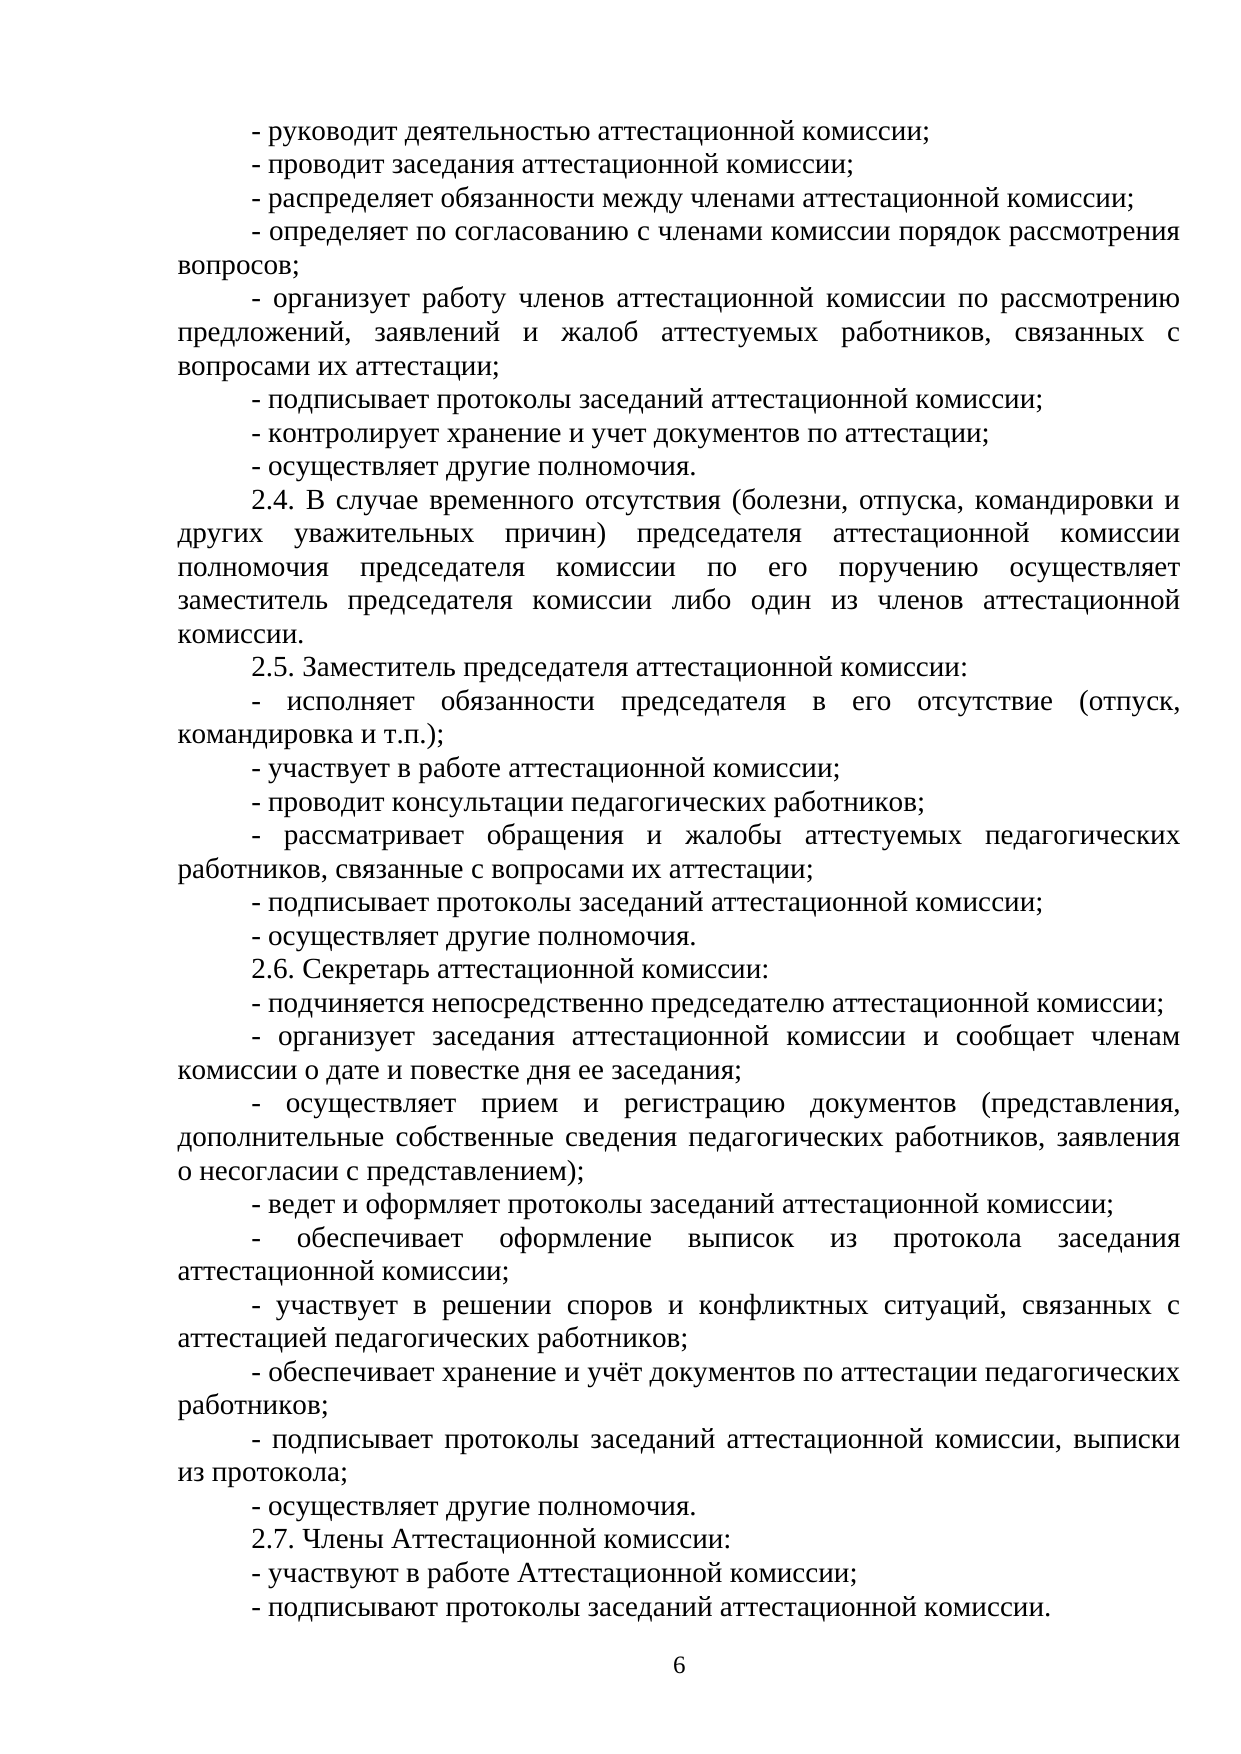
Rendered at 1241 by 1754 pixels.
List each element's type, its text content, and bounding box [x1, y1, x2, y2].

text - распределяет обязанности между членами аттестационной комиссии; [177, 180, 1181, 213]
text - руководит деятельностью аттестационной комиссии; [177, 113, 1181, 146]
text - осуществляет другие полномочия. [177, 448, 1181, 482]
text - осуществляет прием и регистрацию документов (представления, дополнительные собственные сведения педагогических работников, заявления о несогласии с представлением); [177, 1086, 1181, 1186]
text - подписывают протоколы заседаний аттестационной комиссии. [177, 1589, 1181, 1622]
text - проводит консультации педагогических работников; [177, 784, 1181, 817]
text - контролирует хранение и учет документов по аттестации; [177, 415, 1181, 448]
text - определяет по согласованию с членами комиссии порядок рассмотрения вопросов; [177, 213, 1181, 281]
text 2.4. В случае временного отсутствия (болезни, отпуска, командировки и других уважительных причин) председателя аттестационной комиссии полномочия председателя комиссии по его поручению осуществляет заместитель председателя комиссии либо один из членов аттестационной комиссии. [177, 482, 1181, 649]
text - проводит заседания аттестационной комиссии; [177, 146, 1181, 180]
text - рассматривает обращения и жалобы аттестуемых педагогических работников, связанные с вопросами их аттестации; [177, 817, 1181, 884]
text - осуществляет другие полномочия. [177, 918, 1181, 951]
text - исполняет обязанности председателя в его отсутствие (отпуск, командировка и т.п.); [177, 683, 1181, 750]
text 2.5. Заместитель председателя аттестационной комиссии: [177, 649, 1181, 683]
text 2.7. Члены Аттестационной комиссии: [177, 1522, 1181, 1555]
text - подписывает протоколы заседаний аттестационной комиссии; [177, 381, 1181, 415]
text - подчиняется непосредственно председателю аттестационной комиссии; [177, 985, 1181, 1018]
text - участвует в решении споров и конфликтных ситуаций, связанных с аттестацией педагогических работников; [177, 1287, 1181, 1354]
text - организует работу членов аттестационной комиссии по рассмотрению предложений, заявлений и жалоб аттестуемых работников, связанных с вопросами их аттестации; [177, 281, 1181, 381]
text - ведет и оформляет протоколы заседаний аттестационной комиссии; [177, 1186, 1181, 1220]
text - обеспечивает оформление выписок из протокола заседания аттестационной комиссии; [177, 1220, 1181, 1287]
text - организует заседания аттестационной комиссии и сообщает членам комиссии о дате и повестке дня ее заседания; [177, 1018, 1181, 1086]
text - осуществляет другие полномочия. [177, 1488, 1181, 1522]
text - участвуют в работе Аттестационной комиссии; [177, 1555, 1181, 1589]
text 2.6. Секретарь аттестационной комиссии: [177, 951, 1181, 985]
text - подписывает протоколы заседаний аттестационной комиссии, выписки из протокола; [177, 1421, 1181, 1488]
text - обеспечивает хранение и учёт документов по аттестации педагогических работников; [177, 1354, 1181, 1421]
text - подписывает протоколы заседаний аттестационной комиссии; [177, 884, 1181, 918]
text - участвует в работе аттестационной комиссии; [177, 750, 1181, 784]
